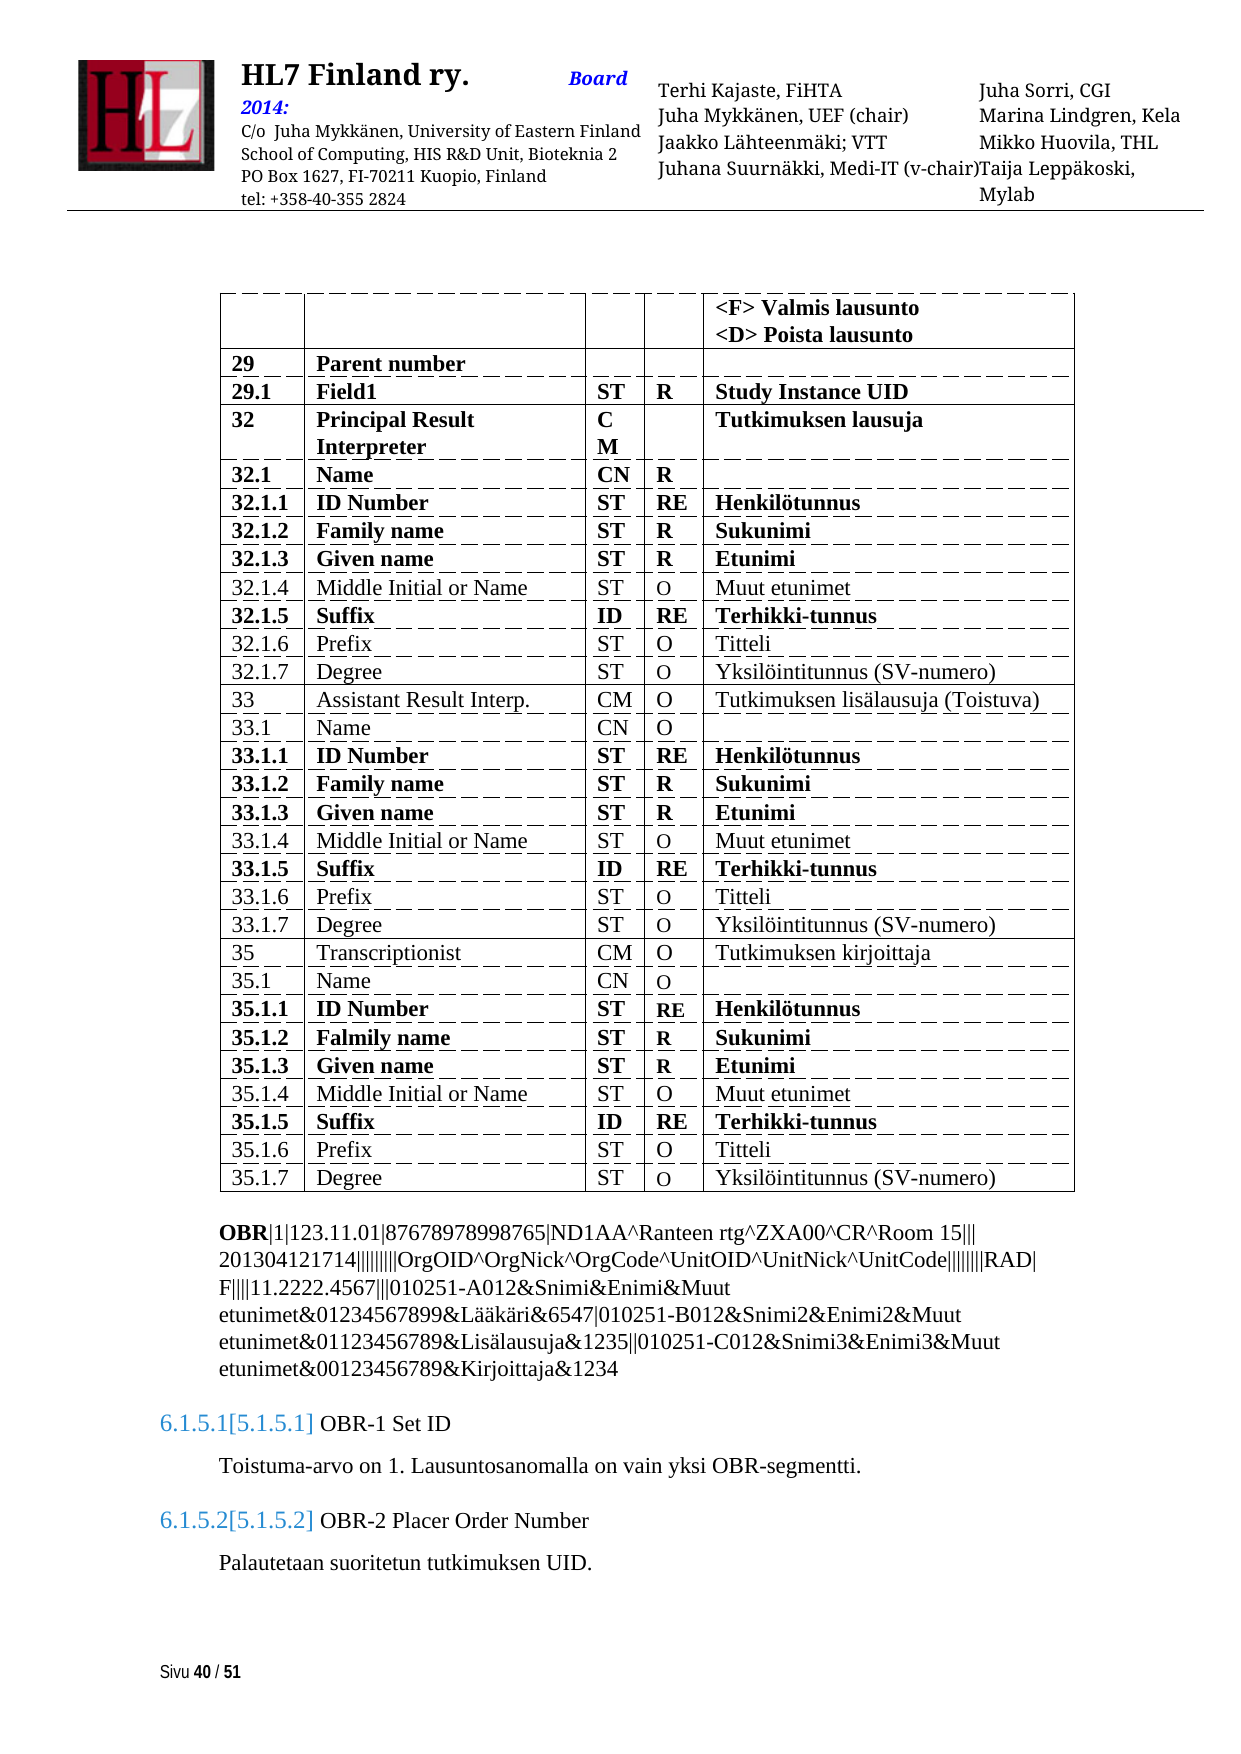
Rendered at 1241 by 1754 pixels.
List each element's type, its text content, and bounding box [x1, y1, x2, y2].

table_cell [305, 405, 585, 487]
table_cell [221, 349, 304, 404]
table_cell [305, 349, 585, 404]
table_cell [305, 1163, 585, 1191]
picture [78, 60, 215, 171]
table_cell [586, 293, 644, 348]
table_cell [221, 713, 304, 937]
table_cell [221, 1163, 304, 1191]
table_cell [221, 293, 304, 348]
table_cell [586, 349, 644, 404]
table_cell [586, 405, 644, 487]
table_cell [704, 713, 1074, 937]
subtitle OBR-2 Placer Order Number [159, 1506, 1051, 1534]
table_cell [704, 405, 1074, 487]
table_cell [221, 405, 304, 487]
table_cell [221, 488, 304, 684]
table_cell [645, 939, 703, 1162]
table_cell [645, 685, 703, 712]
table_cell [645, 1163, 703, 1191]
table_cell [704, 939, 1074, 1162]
text Palautetaan suoritetun tutkimuksen UID. [218, 1549, 1051, 1576]
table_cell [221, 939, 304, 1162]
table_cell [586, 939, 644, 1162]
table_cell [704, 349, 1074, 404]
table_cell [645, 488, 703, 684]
text Toistuma-arvo on 1. Lausuntosanomalla on vain yksi OBR-segmentti. [218, 1451, 1051, 1478]
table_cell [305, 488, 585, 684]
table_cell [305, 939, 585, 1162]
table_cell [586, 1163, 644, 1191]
text OBR|1|123.11.01|87678978998765|ND1AA^Ranteen rtg^ZXA00^CR^Room 15|||201304121714|||||||||OrgOID^OrgNick^OrgCode^UnitOID^UnitNick^UnitCode||||||||RAD|F||||11.2222.4567|||010251-A012&Snimi&Enimi&Muut etunimet&01234567899&Lääkäri&6547|010251-B012&Snimi2&Enimi2&Muut etunimet&01123456789&Lisälausuja&1235||010251-C012&Snimi3&Enimi3&Muut etunimet&00123456789&Kirjoittaja&1234 [218, 1219, 1051, 1381]
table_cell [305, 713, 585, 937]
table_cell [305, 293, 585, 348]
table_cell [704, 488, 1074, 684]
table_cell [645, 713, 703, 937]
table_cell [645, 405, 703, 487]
subtitle OBR-1 Set ID [159, 1408, 1051, 1437]
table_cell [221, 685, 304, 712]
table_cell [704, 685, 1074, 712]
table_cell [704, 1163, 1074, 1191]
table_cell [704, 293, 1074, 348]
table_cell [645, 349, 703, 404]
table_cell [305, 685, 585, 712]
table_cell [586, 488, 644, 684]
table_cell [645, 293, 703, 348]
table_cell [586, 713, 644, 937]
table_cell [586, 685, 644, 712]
